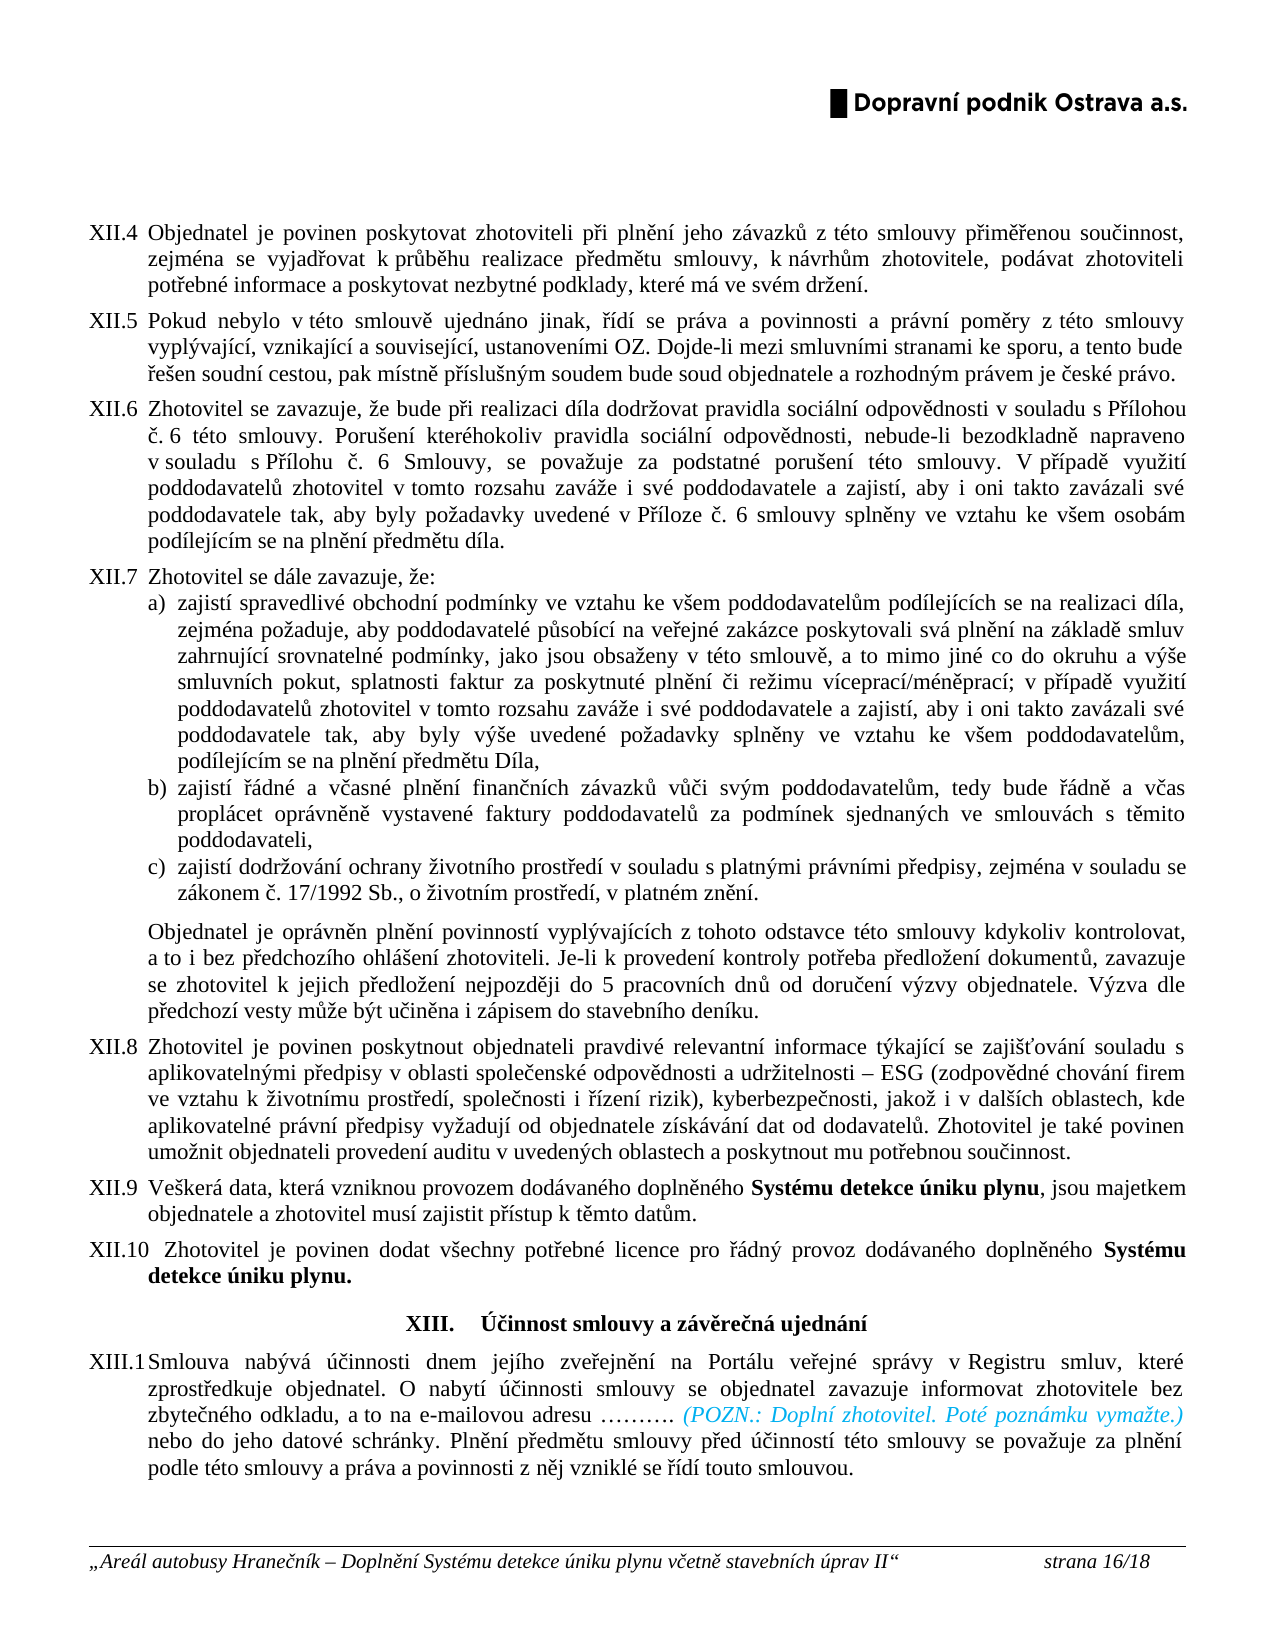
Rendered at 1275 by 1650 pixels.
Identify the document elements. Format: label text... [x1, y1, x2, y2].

list zajistí řádné a včasné plnění finančních závazků vůči svým poddodavatelům, tedy bude řádně a včas proplácet oprávněně vystavené faktury poddodavatelů za podmínek sjednaných ve smlouvách s těmito poddodavateli, [148, 774, 1186, 853]
subtitle Účinnost smlouvy a závěrečná ujednání [89, 1309, 1184, 1336]
list Zhotovitel se dále zavazuje, že: [89, 563, 1186, 589]
list Smlouva nabývá účinnosti dnem jejího zveřejnění na Portálu veřejné správy v Registru smluv, které zprostředkuje objednatel. O nabytí účinnosti smlouvy se objednatel zavazuje informovat zhotovitele bez zbytečného odkladu, a to na e-mailovou adresu ………. (POZN.: Doplní zhotovitel. Poté poznámku vymažte.) nebo do jeho datové schránky. Plnění předmětu smlouvy před účinností této smlouvy se považuje za plnění podle této smlouvy a práva a povinnosti z něj vzniklé se řídí touto smlouvou. [89, 1348, 1184, 1480]
picture [830, 89, 1187, 118]
text Objednatel je oprávněn plnění povinností vyplývajících z tohoto odstavce této smlouvy kdykoliv kontrolovat, a to i bez předchozího ohlášení zhotoviteli. Je-li k provedení kontroly potřeba předložení dokumentů, zavazuje se zhotovitel k jejich předložení nejpozději do 5 pracovních dnů od doručení výzvy objednatele. Výzva dle předchozí vesty může být učiněna i zápisem do stavebního deníku. [148, 918, 1186, 1023]
list zajistí dodržování ochrany životního prostředí v souladu s platnými právními předpisy, zejména v souladu se zákonem č. 17/1992 Sb., o životním prostředí, v platném znění. [148, 853, 1186, 906]
list Zhotovitel se zavazuje, že bude při realizaci díla dodržovat pravidla sociální odpovědnosti v souladu s Přílohou č. 6 této smlouvy. Porušení kteréhokoliv pravidla sociální odpovědnosti, nebude-li bezodkladně napraveno v souladu s Přílohu č. 6 Smlouvy, se považuje za podstatné porušení této smlouvy. V případě využití poddodavatelů zhotovitel v tomto rozsahu zaváže i své poddodavatele a zajistí, aby i oni takto zavázali své poddodavatele tak, aby byly požadavky uvedené v Příloze č. 6 smlouvy splněny ve vztahu ke všem osobám podílejícím se na plnění předmětu díla. [89, 395, 1186, 553]
list zajistí spravedlivé obchodní podmínky ve vztahu ke všem poddodavatelům podílejících se na realizaci díla, zejména požaduje, aby poddodavatelé působící na veřejné zakázce poskytovali svá plnění na základě smluv zahrnující srovnatelné podmínky, jako jsou obsaženy v této smlouvě, a to mimo jiné co do okruhu a výše smluvních pokut, splatnosti faktur za poskytnuté plnění či režimu víceprací/méněprací; v případě využití poddodavatelů zhotovitel v tomto rozsahu zaváže i své poddodavatele a zajistí, aby i oni takto zavázali své poddodavatele tak, aby byly výše uvedené požadavky splněny ve vztahu ke všem poddodavatelům, podílejícím se na plnění předmětu Díla, [148, 589, 1186, 774]
list Pokud nebylo v této smlouvě ujednáno jinak, řídí se práva a povinnosti a právní poměry z této smlouvy vyplývající, vznikající a související, ustanoveními OZ. Dojde-li mezi smluvními stranami ke sporu, a tento bude řešen soudní cestou, pak místně příslušným soudem bude soud objednatele a rozhodným právem je české právo. [89, 307, 1184, 386]
list Veškerá data, která vzniknou provozem dodávaného doplněného Systému detekce úniku plynu, jsou majetkem objednatele a zhotovitel musí zajistit přístup k těmto datům. [89, 1174, 1186, 1227]
list Zhotovitel je povinen poskytnout objednateli pravdivé relevantní informace týkající se zajišťování souladu s aplikovatelnými předpisy v oblasti společenské odpovědnosti a udržitelnosti – ESG (zodpovědné chování firem ve vztahu k životnímu prostředí, společnosti i řízení rizik), kyberbezpečnosti, jakož i v dalších oblastech, kde aplikovatelné právní předpisy vyžadují od objednatele získávání dat od dodavatelů. Zhotovitel je také povinen umožnit objednateli provedení auditu v uvedených oblastech a poskytnout mu potřebnou součinnost. [89, 1033, 1186, 1164]
list Objednatel je povinen poskytovat zhotoviteli při plnění jeho závazků z této smlouvy přiměřenou součinnost, zejména se vyjadřovat k průběhu realizace předmětu smlouvy, k návrhům zhotovitele, podávat zhotoviteli potřebné informace a poskytovat nezbytné podklady, které má ve svém držení. [89, 218, 1184, 298]
list Zhotovitel je povinen dodat všechny potřebné licence pro řádný provoz dodávaného doplněného Systému detekce úniku plynu. [89, 1236, 1186, 1289]
